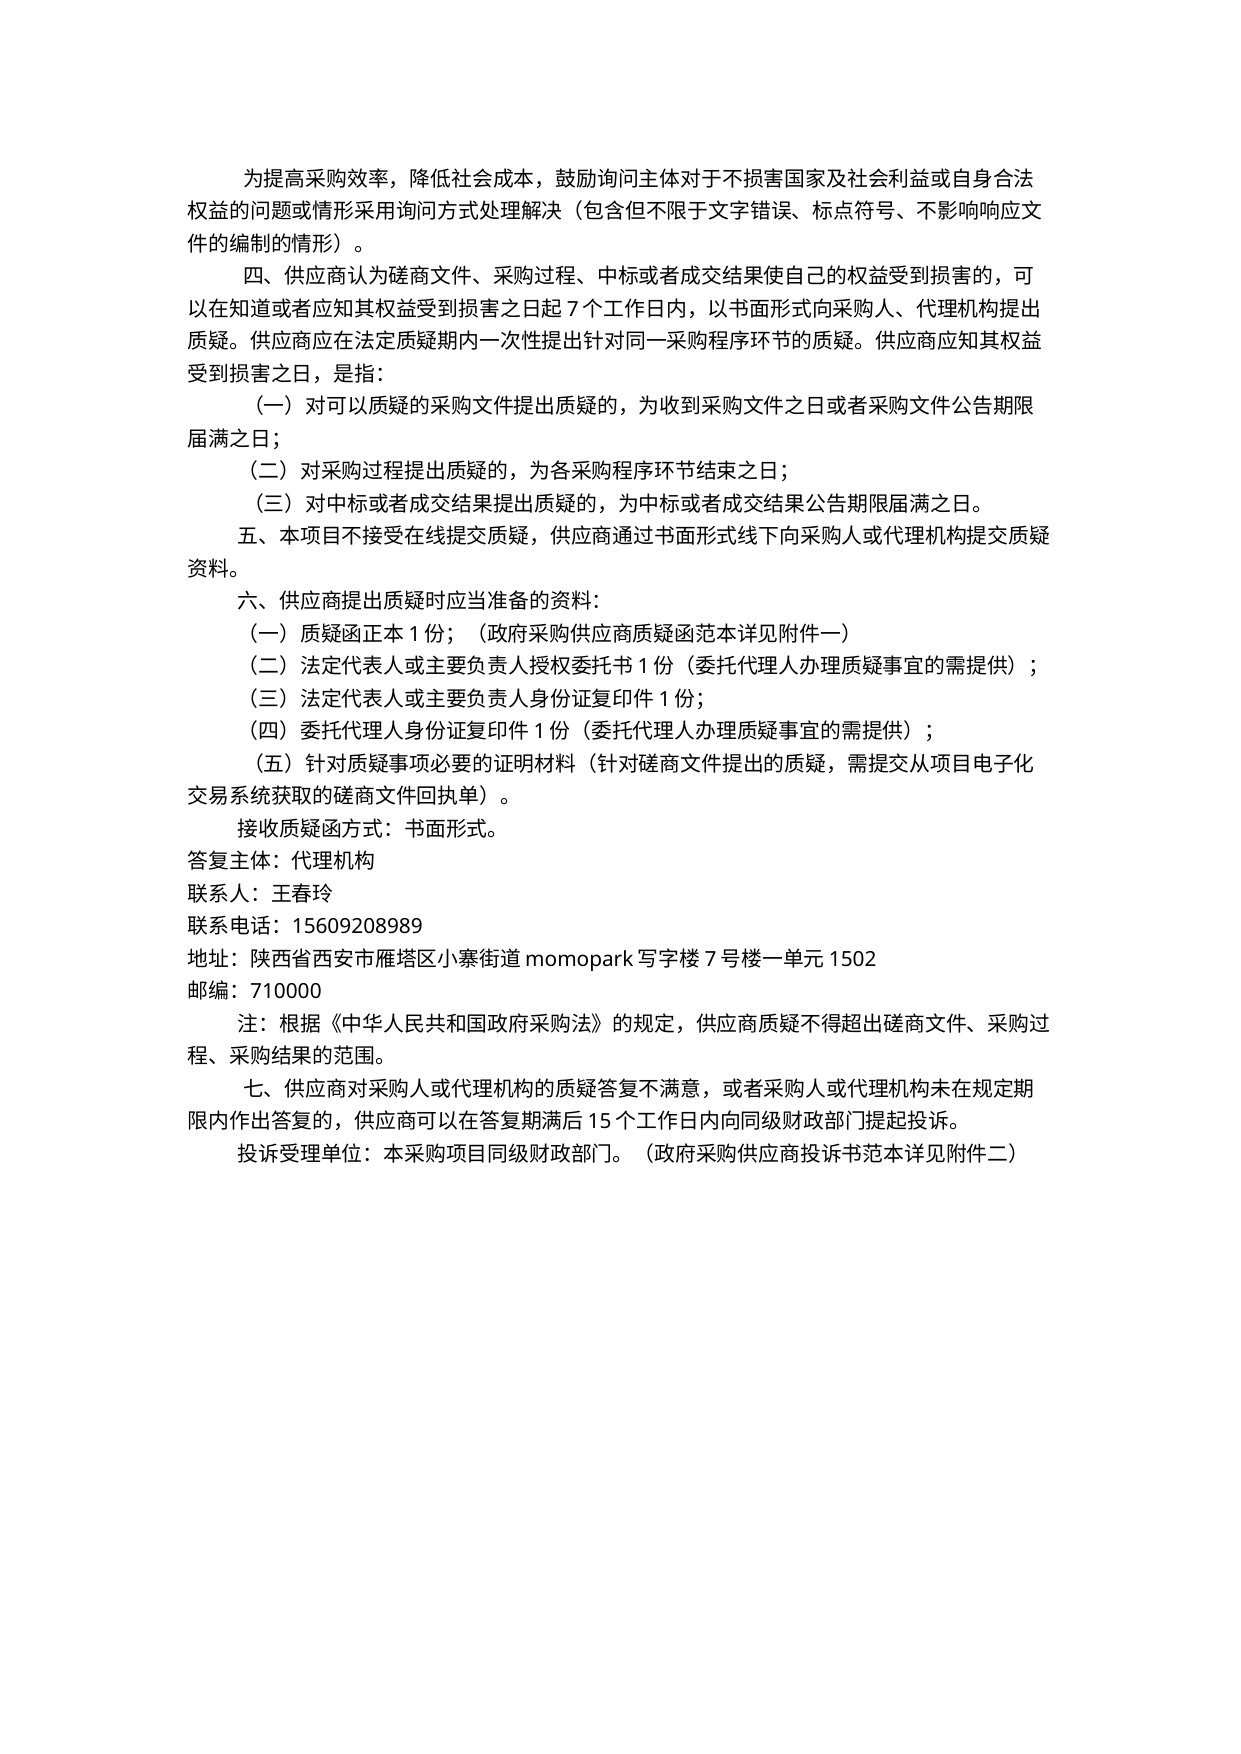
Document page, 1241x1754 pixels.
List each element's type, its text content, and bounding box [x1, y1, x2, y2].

text （二）法定代表人或主要负责人授权委托书1份（委托代理人办理质疑事宜的需提供）； [187, 649, 1053, 682]
text 联系人：王春玲 [187, 877, 1053, 909]
text 邮编：710000 [187, 974, 1053, 1007]
text （三）对中标或者成交结果提出质疑的，为中标或者成交结果公告期限届满之日。 [187, 487, 1053, 519]
text 地址：陕西省西安市雁塔区小寨街道momopark写字楼7号楼一单元1502 [187, 942, 1053, 974]
text 答复主体：代理机构 [187, 844, 1053, 877]
text 四、供应商认为磋商文件、采购过程、中标或者成交结果使自己的权益受到损害的，可以在知道或者应知其权益受到损害之日起7个工作日内，以书面形式向采购人、代理机构提出质疑。供应商应在法定质疑期内一次性提出针对同一采购程序环节的质疑。供应商应知其权益受到损害之日，是指： [187, 259, 1053, 389]
text （五）针对质疑事项必要的证明材料（针对磋商文件提出的质疑，需提交从项目电子化交易系统获取的磋商文件回执单）。 [187, 747, 1053, 812]
text 五、本项目不接受在线提交质疑，供应商通过书面形式线下向采购人或代理机构提交质疑资料。 [187, 519, 1053, 584]
text 投诉受理单位：本采购项目同级财政部门。（政府采购供应商投诉书范本详见附件二） [187, 1137, 1053, 1169]
text （一）质疑函正本1份；（政府采购供应商质疑函范本详见附件一） [187, 617, 1053, 649]
text 为提高采购效率，降低社会成本，鼓励询问主体对于不损害国家及社会利益或自身合法权益的问题或情形采用询问方式处理解决（包含但不限于文字错误、标点符号、不影响响应文件的编制的情形）。 [187, 162, 1053, 259]
text （四）委托代理人身份证复印件1份（委托代理人办理质疑事宜的需提供）； [187, 714, 1053, 747]
text 联系电话：15609208989 [187, 909, 1053, 942]
text 七、供应商对采购人或代理机构的质疑答复不满意，或者采购人或代理机构未在规定期限内作出答复的，供应商可以在答复期满后15个工作日内向同级财政部门提起投诉。 [187, 1072, 1053, 1137]
text （二）对采购过程提出质疑的，为各采购程序环节结束之日； [187, 454, 1053, 487]
text 注：根据《中华人民共和国政府采购法》的规定，供应商质疑不得超出磋商文件、采购过程、采购结果的范围。 [187, 1007, 1053, 1072]
text 六、供应商提出质疑时应当准备的资料： [187, 584, 1053, 617]
text 接收质疑函方式：书面形式。 [187, 812, 1053, 844]
text （三）法定代表人或主要负责人身份证复印件1份； [187, 682, 1053, 714]
text （一）对可以质疑的采购文件提出质疑的，为收到采购文件之日或者采购文件公告期限届满之日； [187, 389, 1053, 454]
